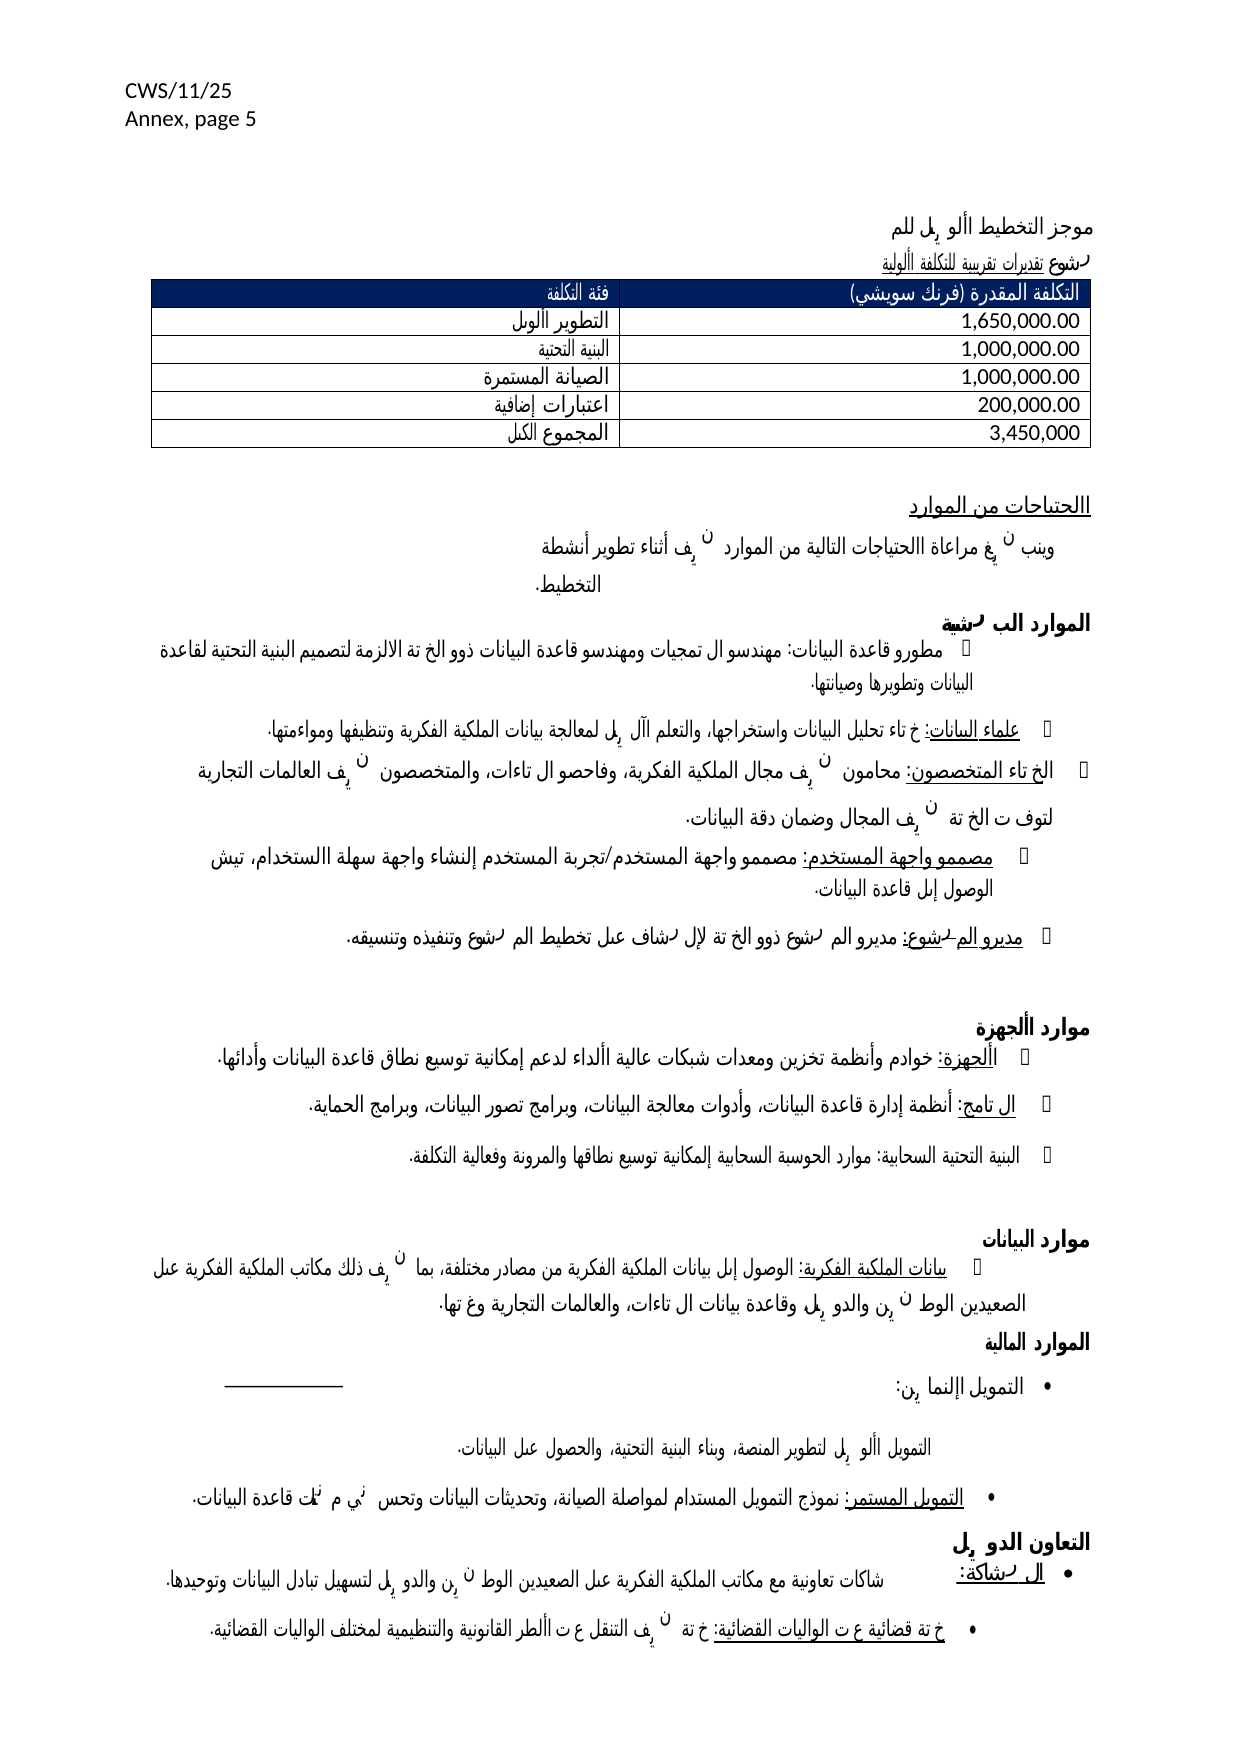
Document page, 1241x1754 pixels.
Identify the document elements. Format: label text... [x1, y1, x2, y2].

subtitle موارد األجهزة [125, 1012, 1091, 1041]
subtitle موارد البيانات [125, 1228, 1091, 1252]
text وينب ن يغ مراعاة االحتياجات التالية من الموارد ن يف أثناء تطوير أنشطة التخطيط. [535, 518, 1103, 598]
text  التمويل اإلنما ين: [125, 1359, 1053, 1406]
table_cell التطوير األوىل [152, 308, 619, 335]
text  التمويل المستمر: نموذج التمويل المستدام لمواصلة الصيانة، وتحديثات البيانات وتحس ني م نتات قاعدة البيانات. [192, 1474, 1103, 1512]
table_cell المجموع الكىل [152, 420, 619, 447]
subtitle التعاون الدو يل [125, 1527, 1091, 1556]
text  الخ تاء المتخصصون: محامون ن يف مجال الملكية الفكرية، وفاحصو ال تاءات، والمتخصصون ن يف العالمات التجارية [197, 751, 1103, 789]
text • ال رشاكة: [956, 1556, 1103, 1587]
text  مديرو الم رشوع: مديرو الم رشوع ذوو الخ تة لإل رشاف عىل تخطيط الم رشوع وتنفيذه وتنسيقه. [125, 913, 1053, 954]
table_header التكلفة المقدرة (فرنك سويشي) [620, 280, 1090, 307]
text الوصول إىل قاعدة البيانات. [814, 872, 1103, 902]
text شاكات تعاونية مع مكاتب الملكية الفكرية عىل الصعيدين الوط ن ين والدو يىل لتسهيل تبادل البيانات وتوحيدها. [166, 1556, 945, 1601]
text التمويل األو يىل لتطوير المنصة، وبناء البنية التحتية، والحصول عىل البيانات. [458, 1431, 1103, 1468]
text  مطورو قاعدة البيانات: مهندسو ال تمجيات ومهندسو قاعدة البيانات ذوو الخ تة الالزمة لتصميم البنية التحتية لقاعدة [160, 638, 1103, 665]
text  البنية التحتية السحابية: موارد الحوسبة السحابية إلمكانية توسيع نطاقها والمرونة وفعالية التكلفة. [125, 1139, 1053, 1170]
text موجز التخطيط األو يىل للم رشوع تقديرات تقريبية للتكلفة األولية [863, 207, 1094, 276]
text االحتياجات من الموارد [125, 495, 1091, 518]
table_cell 1,650,000.00 [620, 308, 1090, 335]
table_cell الصيانة المستمرة [152, 364, 619, 391]
text  ال تامج: أنظمة إدارة قاعدة البيانات، وأدوات معالجة البيانات، وبرامج تصور البيانات، وبرامج الحماية. [125, 1088, 1053, 1122]
table_cell 1,000,000.00 [620, 364, 1090, 391]
table_cell 1,000,000.00 [620, 336, 1090, 363]
text  األجهزة: خوادم وأنظمة تخزين ومعدات شبكات عالية األداء لدعم إمكانية توسيع نطاق قاعدة البيانات وأدائها. [217, 1041, 1103, 1071]
table_cell اعتبارات إضافية [152, 392, 619, 419]
table_header فئة التكلفة [152, 280, 619, 307]
text  مصممو واجهة المستخدم: مصممو واجهة المستخدم/تجربة المستخدم إلنشاء واجهة سهلة االستخدام، تيش [210, 840, 1103, 872]
subtitle الموارد الب رشية [125, 598, 1091, 638]
text الصعيدين الوط ن ين والدو يىل، وقاعدة بيانات ال تاءات، والعالمات التجارية وغ تها. [438, 1280, 1103, 1325]
text  علماء البيانات: خ تاء تحليل البيانات واستخراجها، والتعلم اآل يىل لمعالجة بيانات الملكية الفكرية وتنظيفها ومواءمتها. [125, 712, 1053, 751]
subtitle الموارد المالية [125, 1329, 1091, 1355]
table_cell 3,450,000 [620, 420, 1090, 447]
text لتوف ت الخ تة ن يف المجال وضمان دقة البيانات. [685, 789, 1103, 838]
table_cell البنية التحتية [152, 336, 619, 363]
text  بيانات الملكية الفكرية: الوصول إىل بيانات الملكية الفكرية من مصادر مختلفة، بما ن يف ذلك مكاتب الملكية الفكرية عىل [153, 1254, 1103, 1280]
text • خ تة قضائية ع ت الواليات القضائية: خ تة ن يف التنقل ع ت األطر القانونية والتنظيمية لمختلف الواليات القضائية. [209, 1601, 1103, 1650]
text البيانات وتطويرها وصيانتها. [811, 665, 1103, 696]
table_cell 200,000.00 [620, 392, 1090, 419]
